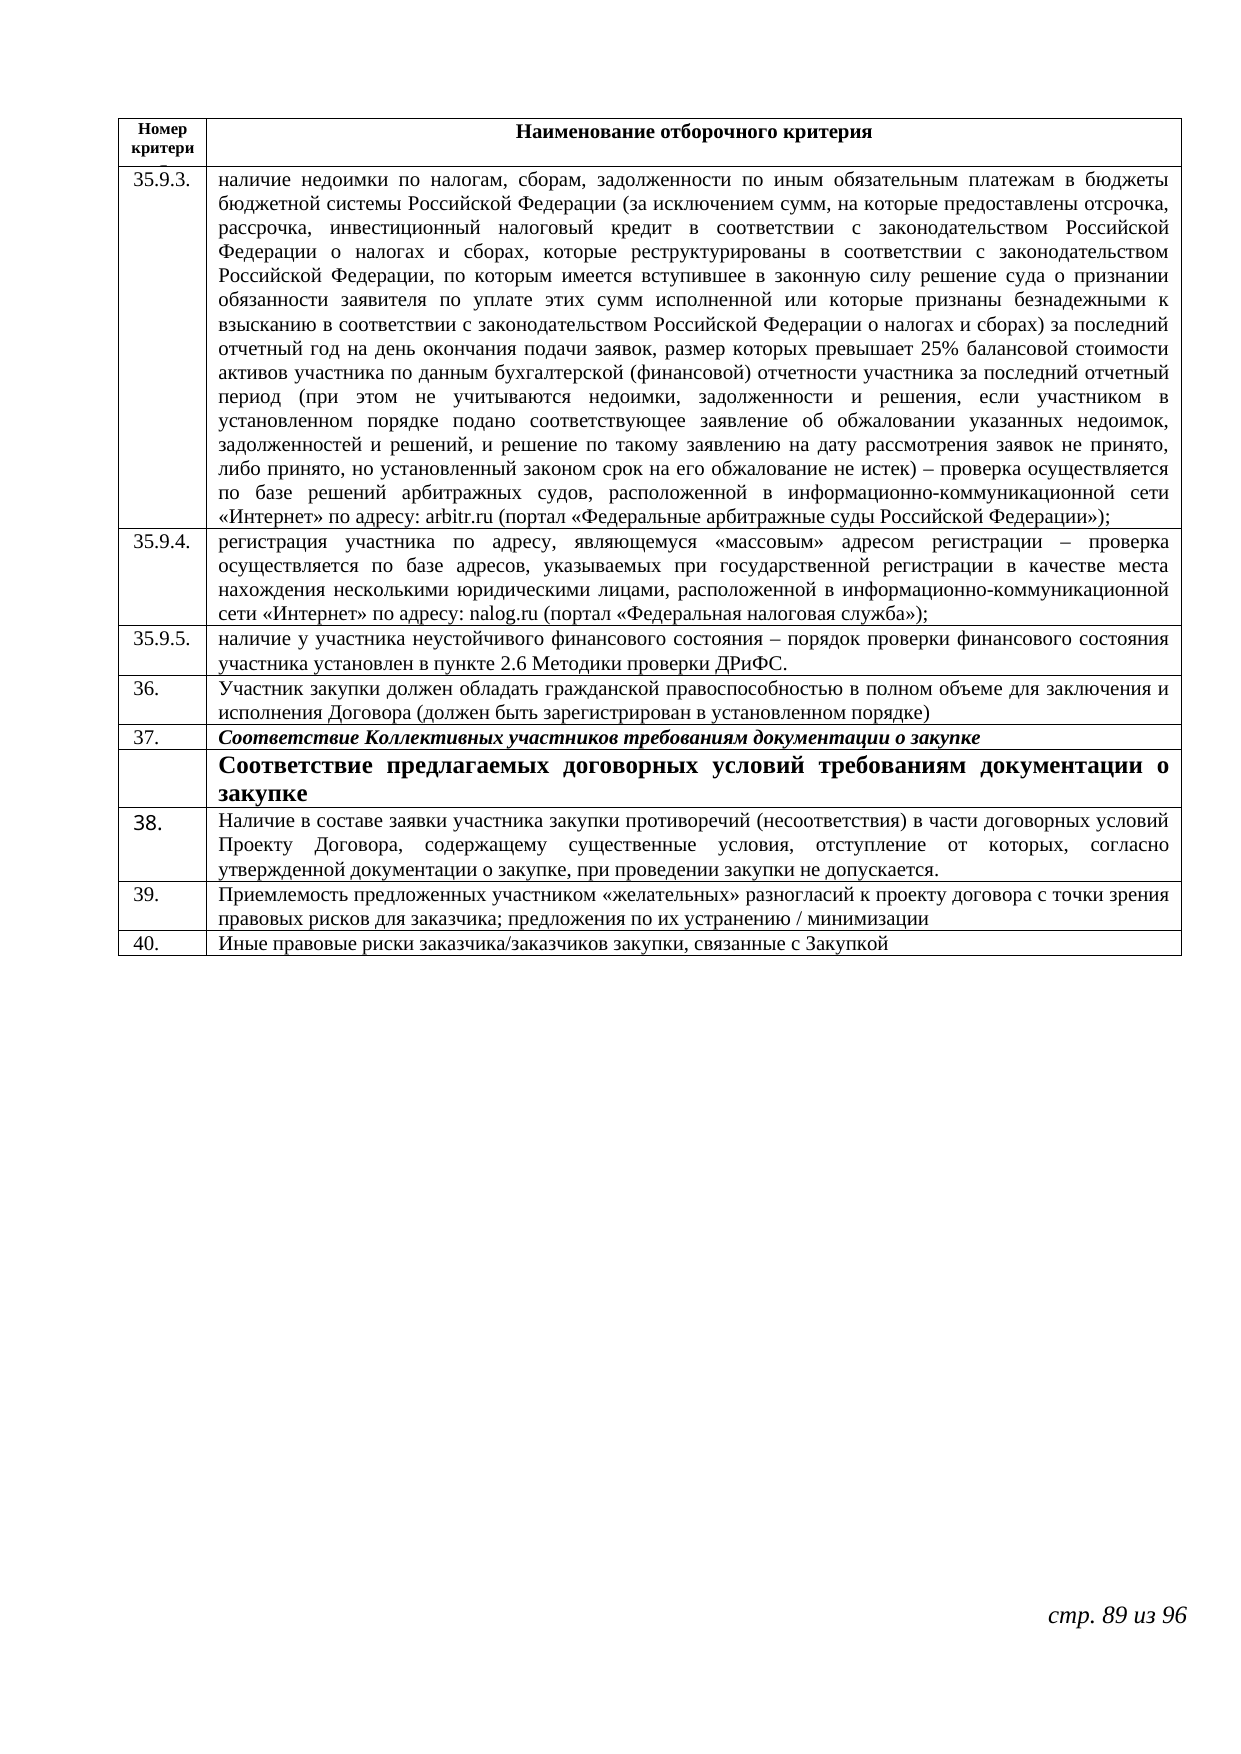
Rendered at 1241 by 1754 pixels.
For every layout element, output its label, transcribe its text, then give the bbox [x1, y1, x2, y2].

table_cell [119, 931, 206, 955]
table_cell Соответствие Коллективных участников требованиям документации о закупке [207, 725, 1181, 749]
table_cell [119, 808, 206, 881]
table_cell [119, 676, 206, 724]
table_cell регистрация участника по адресу, являющемуся «массовым» адресом регистрации – проверка осуществляется по базе адресов, указываемых при государственной регистрации в качестве места нахождения несколькими юридическими лицами, расположенной в информационно-коммуникационной сети «Интернет» по адресу: nalog.ru (портал «Федеральная налоговая служба»); [207, 529, 1181, 625]
table_cell Соответствие предлагаемых договорных условий требованиям документации о закупке [207, 750, 1181, 807]
table_cell Иные правовые риски заказчика/заказчиков закупки, связанные с Закупкой [207, 931, 1181, 955]
table_header Наименование отборочного критерия [207, 119, 1181, 166]
table_cell [119, 750, 206, 807]
table_cell наличие у участника неустойчивого финансового состояния – порядок проверки финансового состояния участника установлен в пункте 2.6 Методики проверки ДРиФС. [207, 626, 1181, 674]
table_header Номер критерия [119, 119, 206, 166]
table_cell [119, 626, 206, 674]
table_cell Приемлемость предложенных участником «желательных» разногласий к проекту договора с точки зрения правовых рисков для заказчика; предложения по их устранению / минимизации [207, 882, 1181, 930]
table_cell [119, 725, 206, 749]
table_cell [119, 529, 206, 625]
table_cell [119, 882, 206, 930]
table_cell наличие недоимки по налогам, сборам, задолженности по иным обязательным платежам в бюджеты бюджетной системы Российской Федерации (за исключением сумм, на которые предоставлены отсрочка, рассрочка, инвестиционный налоговый кредит в соответствии с законодательством Российской Федерации о налогах и сборах, которые реструктурированы в соответствии с законодательством Российской Федерации, по которым имеется вступившее в законную силу решение суда о признании обязанности заявителя по уплате этих сумм исполненной или которые признаны безнадежными к взысканию в соответствии с законодательством Российской Федерации о налогах и сборах) за последний отчетный год на день окончания подачи заявок, размер которых превышает 25% балансовой стоимости активов участника по данным бухгалтерской (финансовой) отчетности участника за последний отчетный период (при этом не учитываются недоимки, задолженности и решения, если участником в установленном порядке подано соответствующее заявление об обжаловании указанных недоимок, задолженностей и решений, и решение по такому заявлению на дату рассмотрения заявок не принято, либо принято, но установленный законом срок на его обжалование не истек) – проверка осуществляется по базе решений арбитражных судов, расположенной в информационно-коммуникационной сети «Интернет» по адресу: arbitr.ru (портал «Федеральные арбитражные суды Российской Федерации»); [207, 167, 1181, 528]
table_cell [119, 167, 206, 528]
table_cell Наличие в составе заявки участника закупки противоречий (несоответствия) в части договорных условий Проекту Договора, содержащему существенные условия, отступление от которых, согласно утвержденной документации о закупке, при проведении закупки не допускается. [207, 808, 1181, 881]
table_cell Участник закупки должен обладать гражданской правоспособностью в полном объеме для заключения и исполнения Договора (должен быть зарегистрирован в установленном порядке) [207, 676, 1181, 724]
